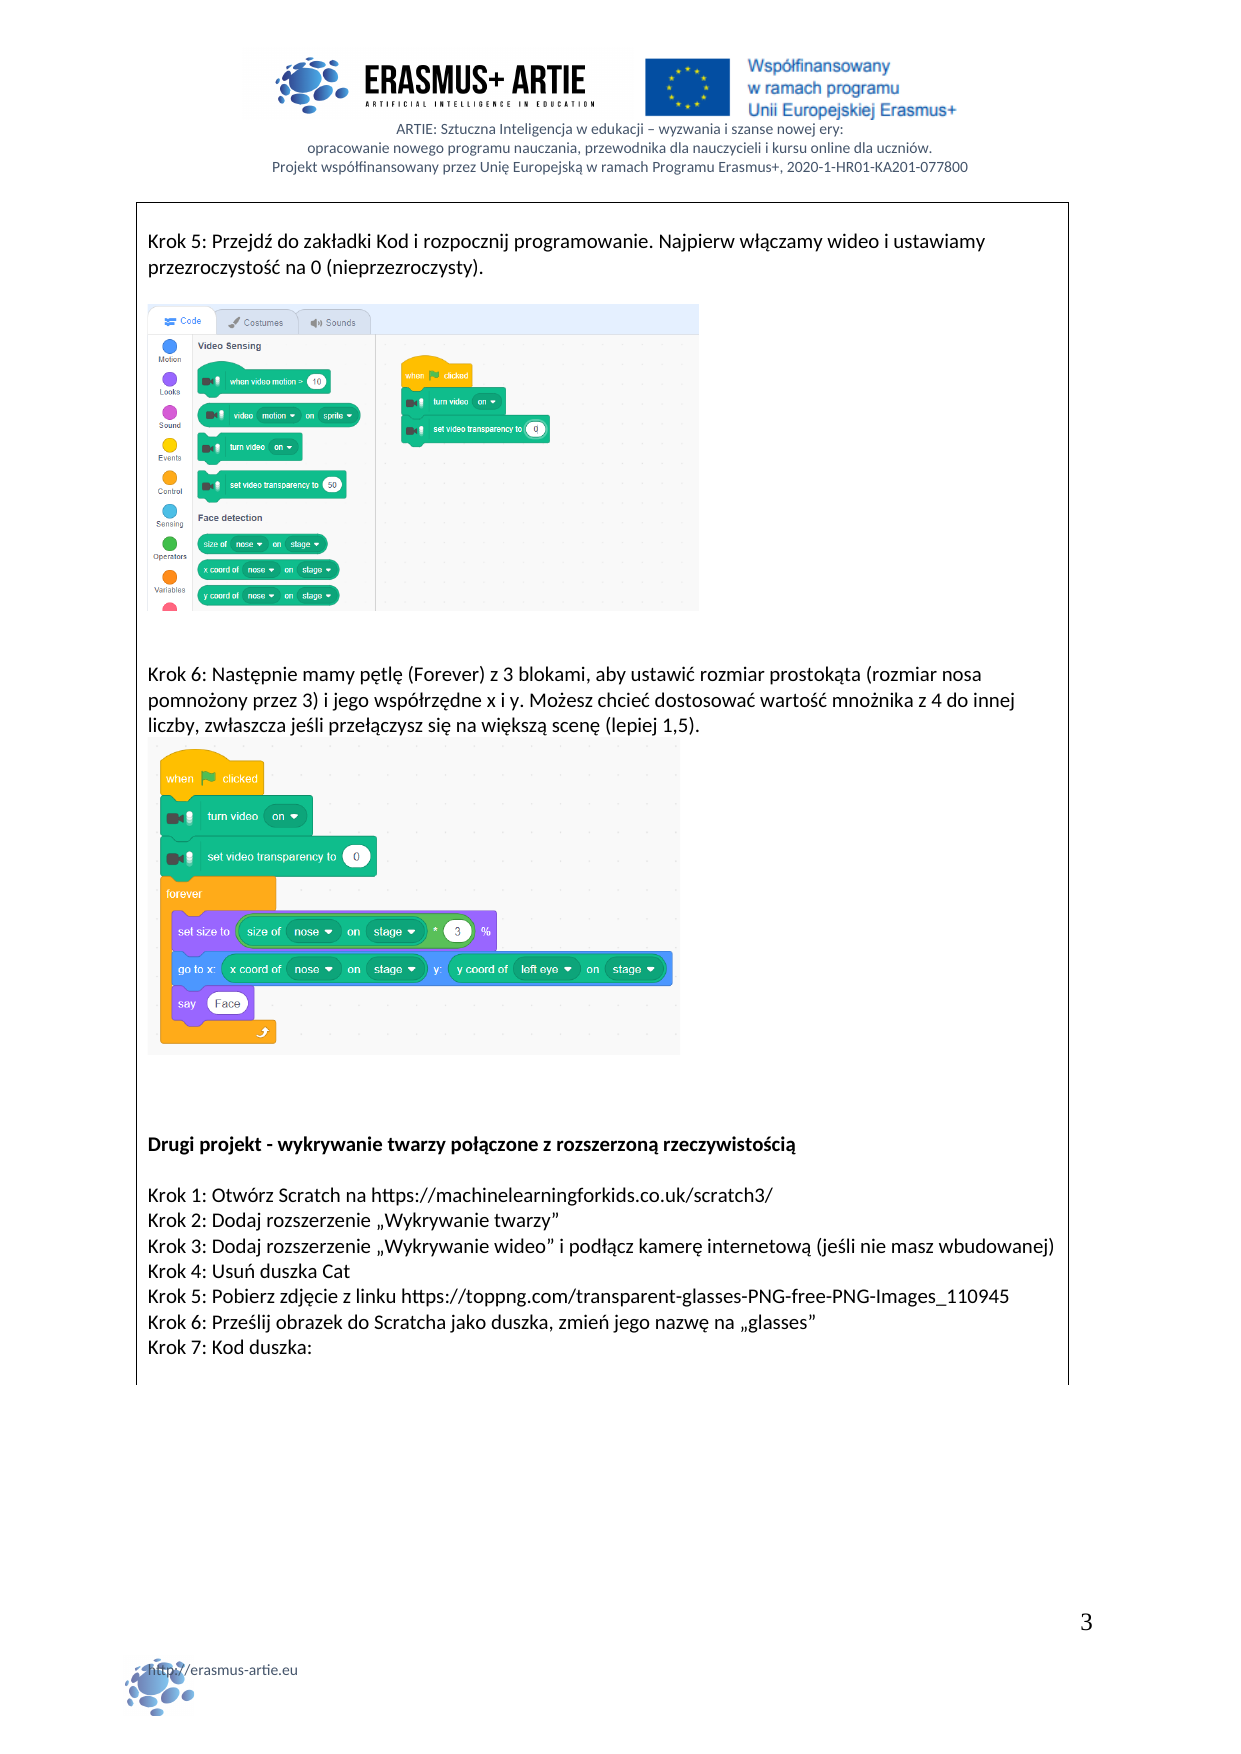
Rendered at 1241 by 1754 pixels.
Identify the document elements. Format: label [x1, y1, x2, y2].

picture [122, 1655, 195, 1716]
picture [147, 737, 680, 1055]
picture [242, 47, 999, 120]
table_cell [137, 203, 1068, 1385]
picture [147, 304, 699, 611]
